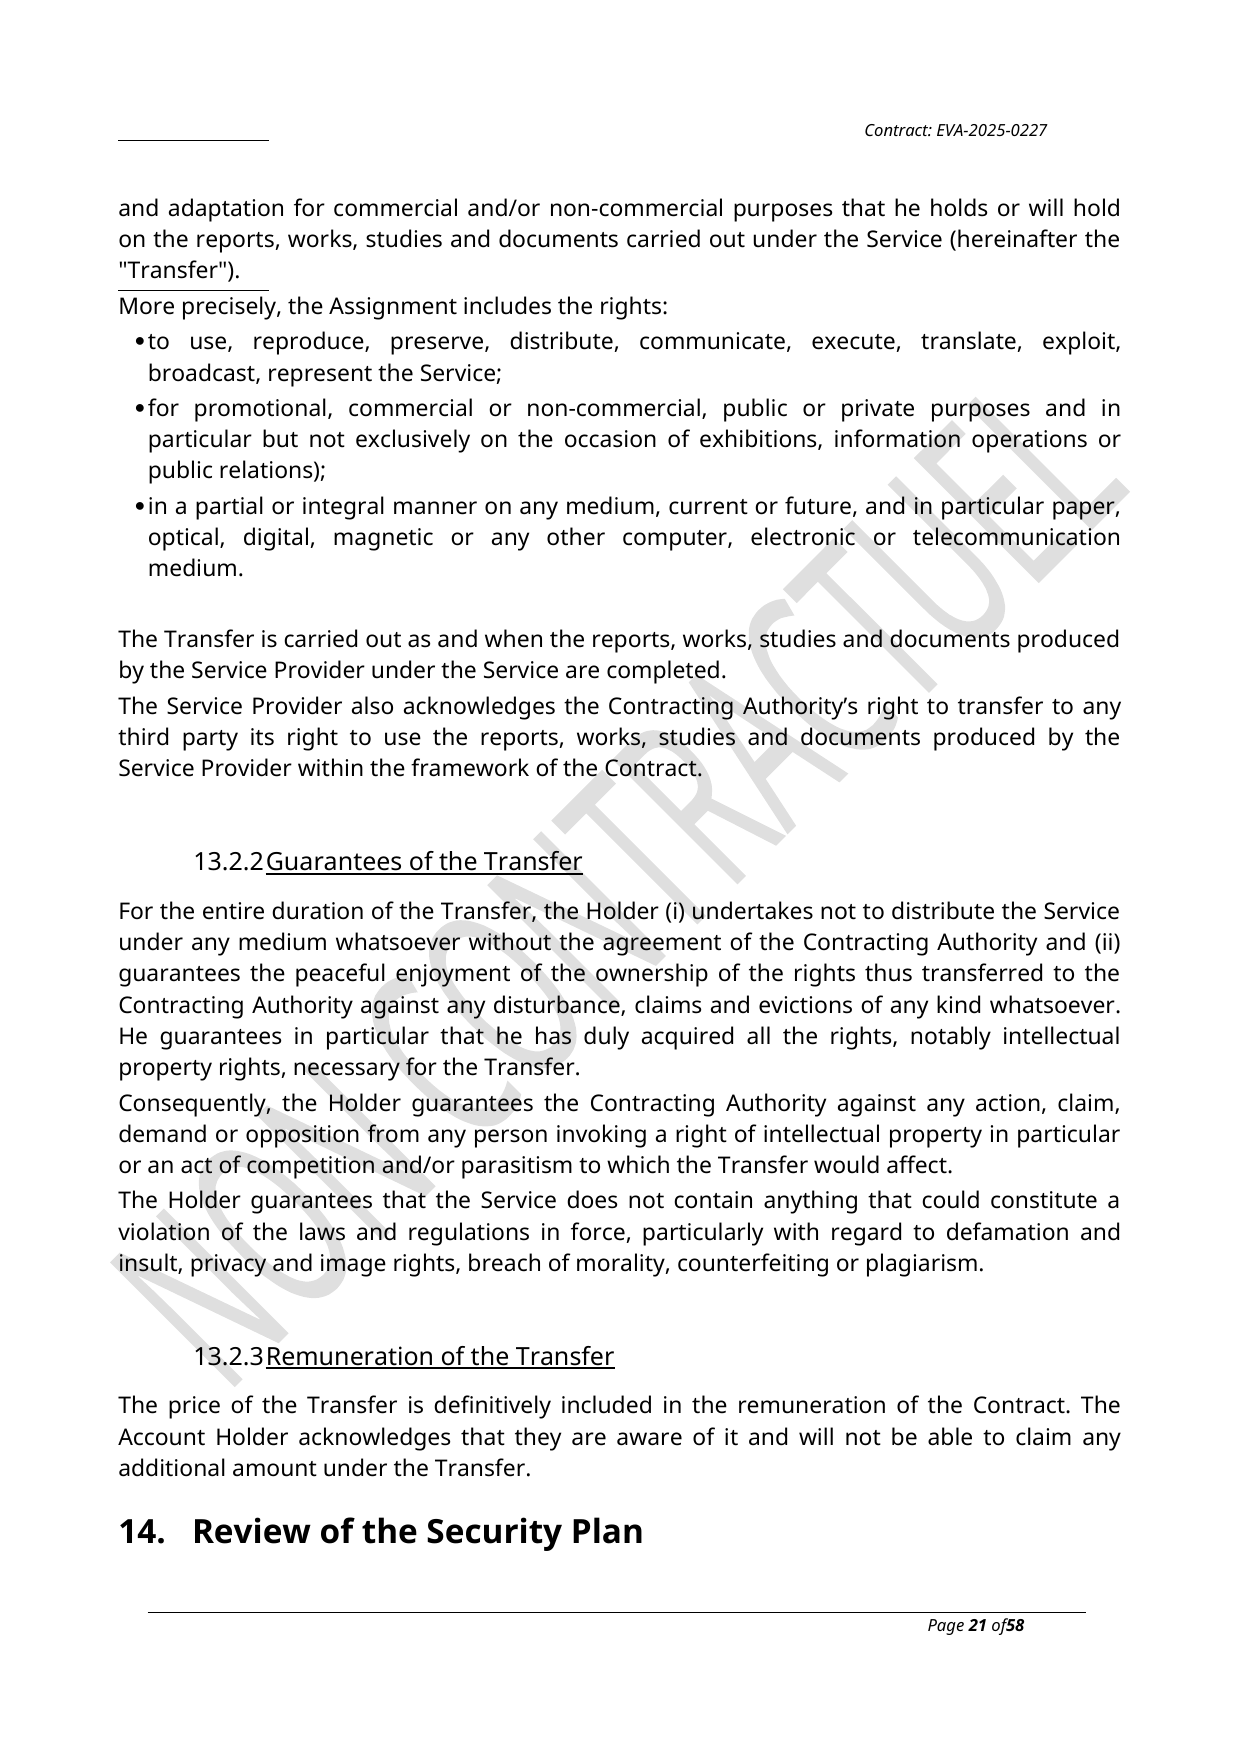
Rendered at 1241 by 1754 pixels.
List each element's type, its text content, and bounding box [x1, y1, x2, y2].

text The price of the Transfer is definitively included in the remuneration of the Contract. The Account Holder acknowledges that they are aware of it and will not be able to claim any additional amount under the Transfer. [118, 1389, 1122, 1483]
list in a partial or integral manner on any medium, current or future, and in particular paper, optical, digital, magnetic or any other computer, electronic or telecommunication medium. [136, 490, 1122, 584]
text Remuneration of the Transfer [193, 1338, 1122, 1373]
text More precisely, the Assignment includes the rights: [118, 290, 1122, 321]
text Guarantees of the Transfer [193, 844, 1122, 878]
text Review of the Security Plan [118, 1508, 1122, 1553]
list to use, reproduce, preserve, distribute, communicate, execute, translate, exploit, broadcast, represent the Service; [136, 325, 1122, 388]
list for promotional, commercial or non-commercial, public or private purposes and in particular but not exclusively on the occasion of exhibitions, information operations or public relations); [136, 392, 1122, 486]
text Consequently, the Holder guarantees the Contracting Authority against any action, claim, demand or opposition from any person invoking a right of intellectual property in particular or an act of competition and/or parasitism to which the Transfer would affect. [118, 1086, 1122, 1180]
text The Transfer is carried out as and when the reports, works, studies and documents produced by the Service Provider under the Service are completed. [118, 623, 1122, 686]
text For the entire duration of the Transfer, the Holder (i) undertakes not to distribute the Service under any medium whatsoever without the agreement of the Contracting Authority and (ii) guarantees the peaceful enjoyment of the ownership of the rights thus transferred to the Contracting Authority against any disturbance, claims and evictions of any kind whatsoever. He guarantees in particular that he has duly acquired all the rights, notably intellectual property rights, necessary for the Transfer. [118, 895, 1122, 1082]
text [118, 192, 1122, 286]
text The Service Provider also acknowledges the Contracting Authority’s right to transfer to any third party its right to use the reports, works, studies and documents produced by the Service Provider within the framework of the Contract. [118, 690, 1122, 784]
text The Holder guarantees that the Service does not contain anything that could constitute a violation of the laws and regulations in force, particularly with regard to defamation and insult, privacy and image rights, breach of morality, counterfeiting or plagiarism. [118, 1184, 1122, 1278]
